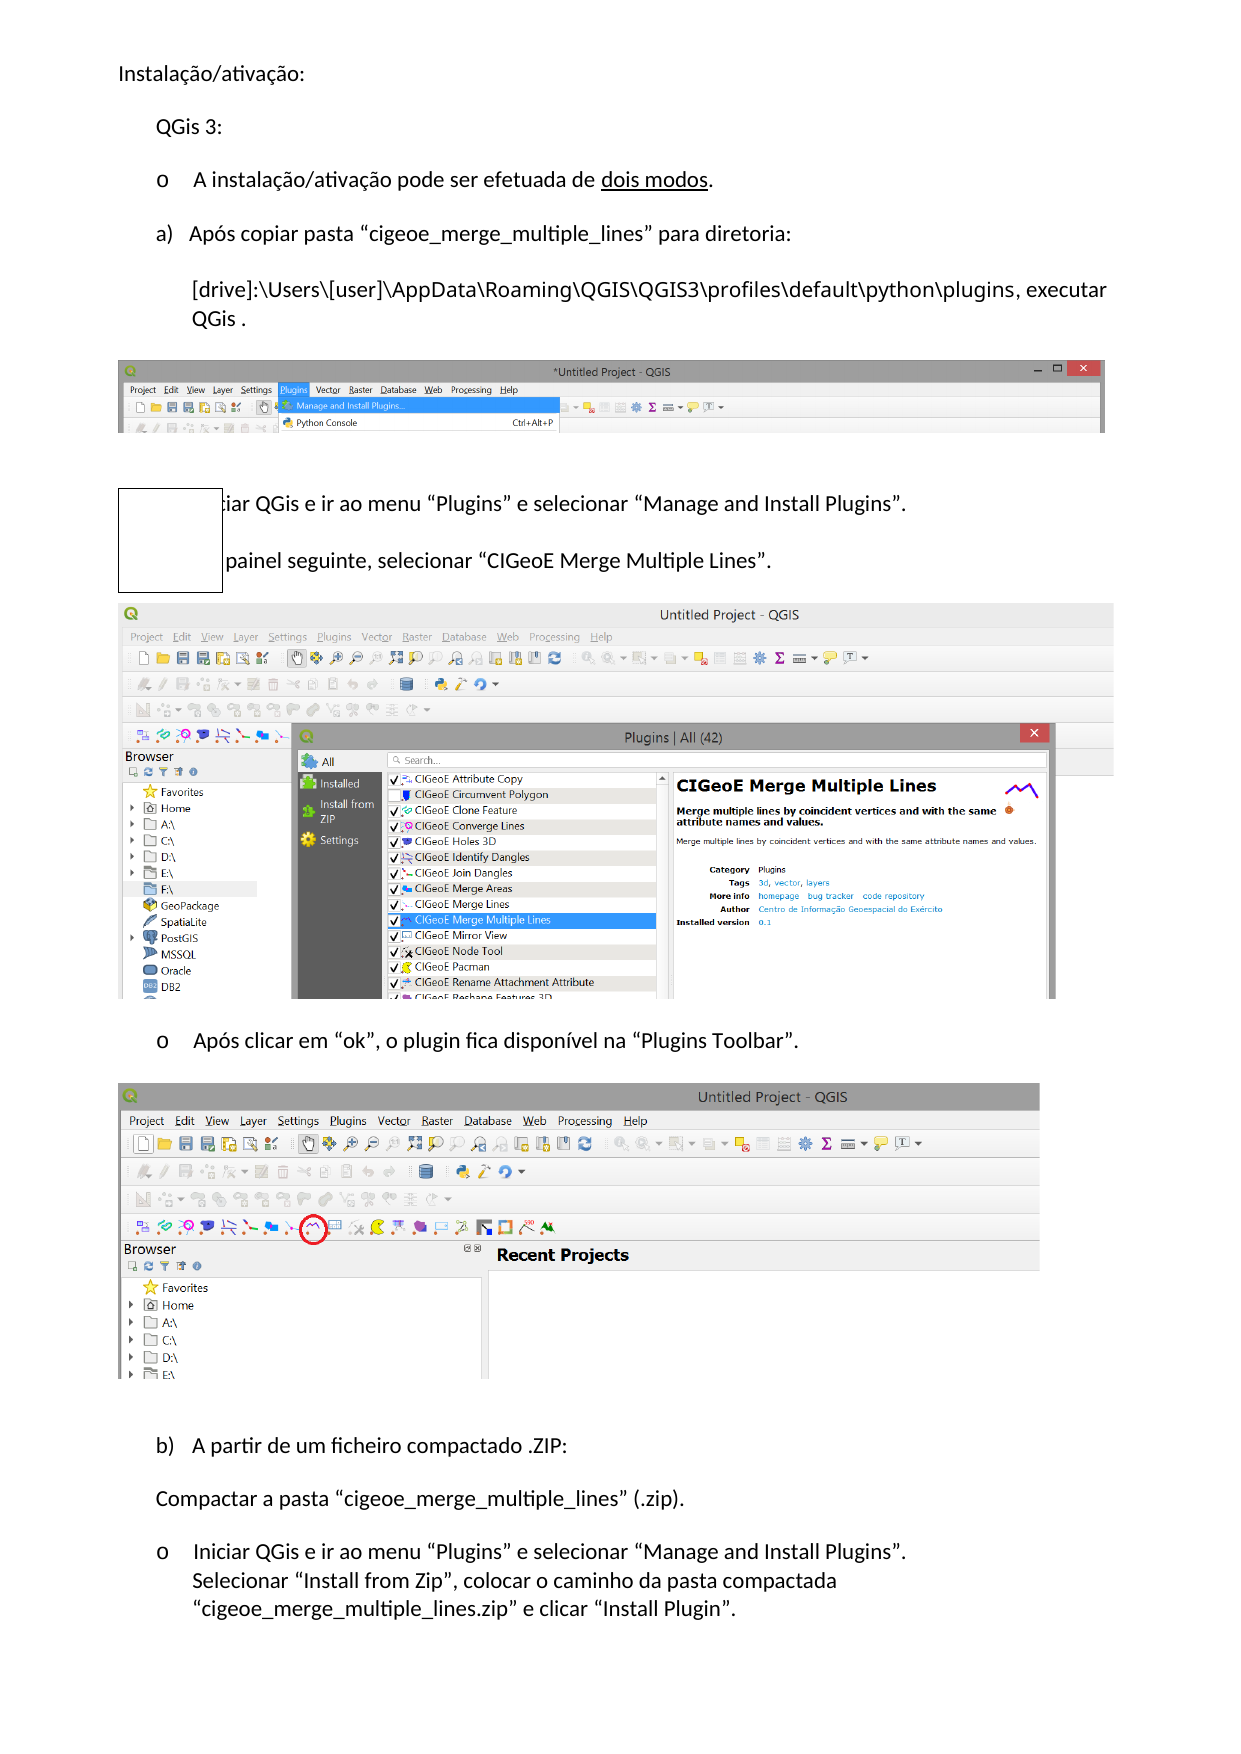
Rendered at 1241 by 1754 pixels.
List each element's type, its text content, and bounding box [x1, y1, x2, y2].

picture [118, 1083, 1040, 1379]
list Iniciar QGis e ir ao menu “Plugins” e selecionar “Manage and Install Plugins”. [156, 1537, 1152, 1566]
text Instalação/ativação: [118, 59, 1152, 87]
list Após clicar em “ok”, o plugin fica disponível na “Plugins Toolbar”. [156, 1026, 1152, 1055]
text Selecionar “Install from Zip”, colocar o caminho da pasta compactada “cigeoe_merge_multiple_lines.zip” e clicar “Install Plugin”. [192, 1566, 1152, 1622]
text [drive]:\Users\[user]\AppData\Roaming\QGIS\QGIS3\profiles\default\python\plugins, executar QGis . [192, 276, 1152, 332]
picture [118, 603, 1114, 999]
list A instalação/ativação pode ser efetuada de dois modos. [156, 165, 1152, 194]
text b) A partir de um ficheiro compactado .ZIP: [156, 1431, 1152, 1459]
list Iniciar QGis e ir ao menu “Plugins” e selecionar “Manage and Install Plugins”. [223, 489, 1152, 518]
text Compactar a pasta “cigeoe_merge_multiple_lines” (.zip). [156, 1484, 1152, 1512]
list No painel seguinte, selecionar “CIGeoE Merge Multiple Lines”. [223, 546, 1152, 575]
text QGis 3: [118, 112, 1152, 140]
text a) Após copiar pasta “cigeoe_merge_multiple_lines” para diretoria: [156, 219, 1152, 247]
picture [118, 360, 1105, 433]
